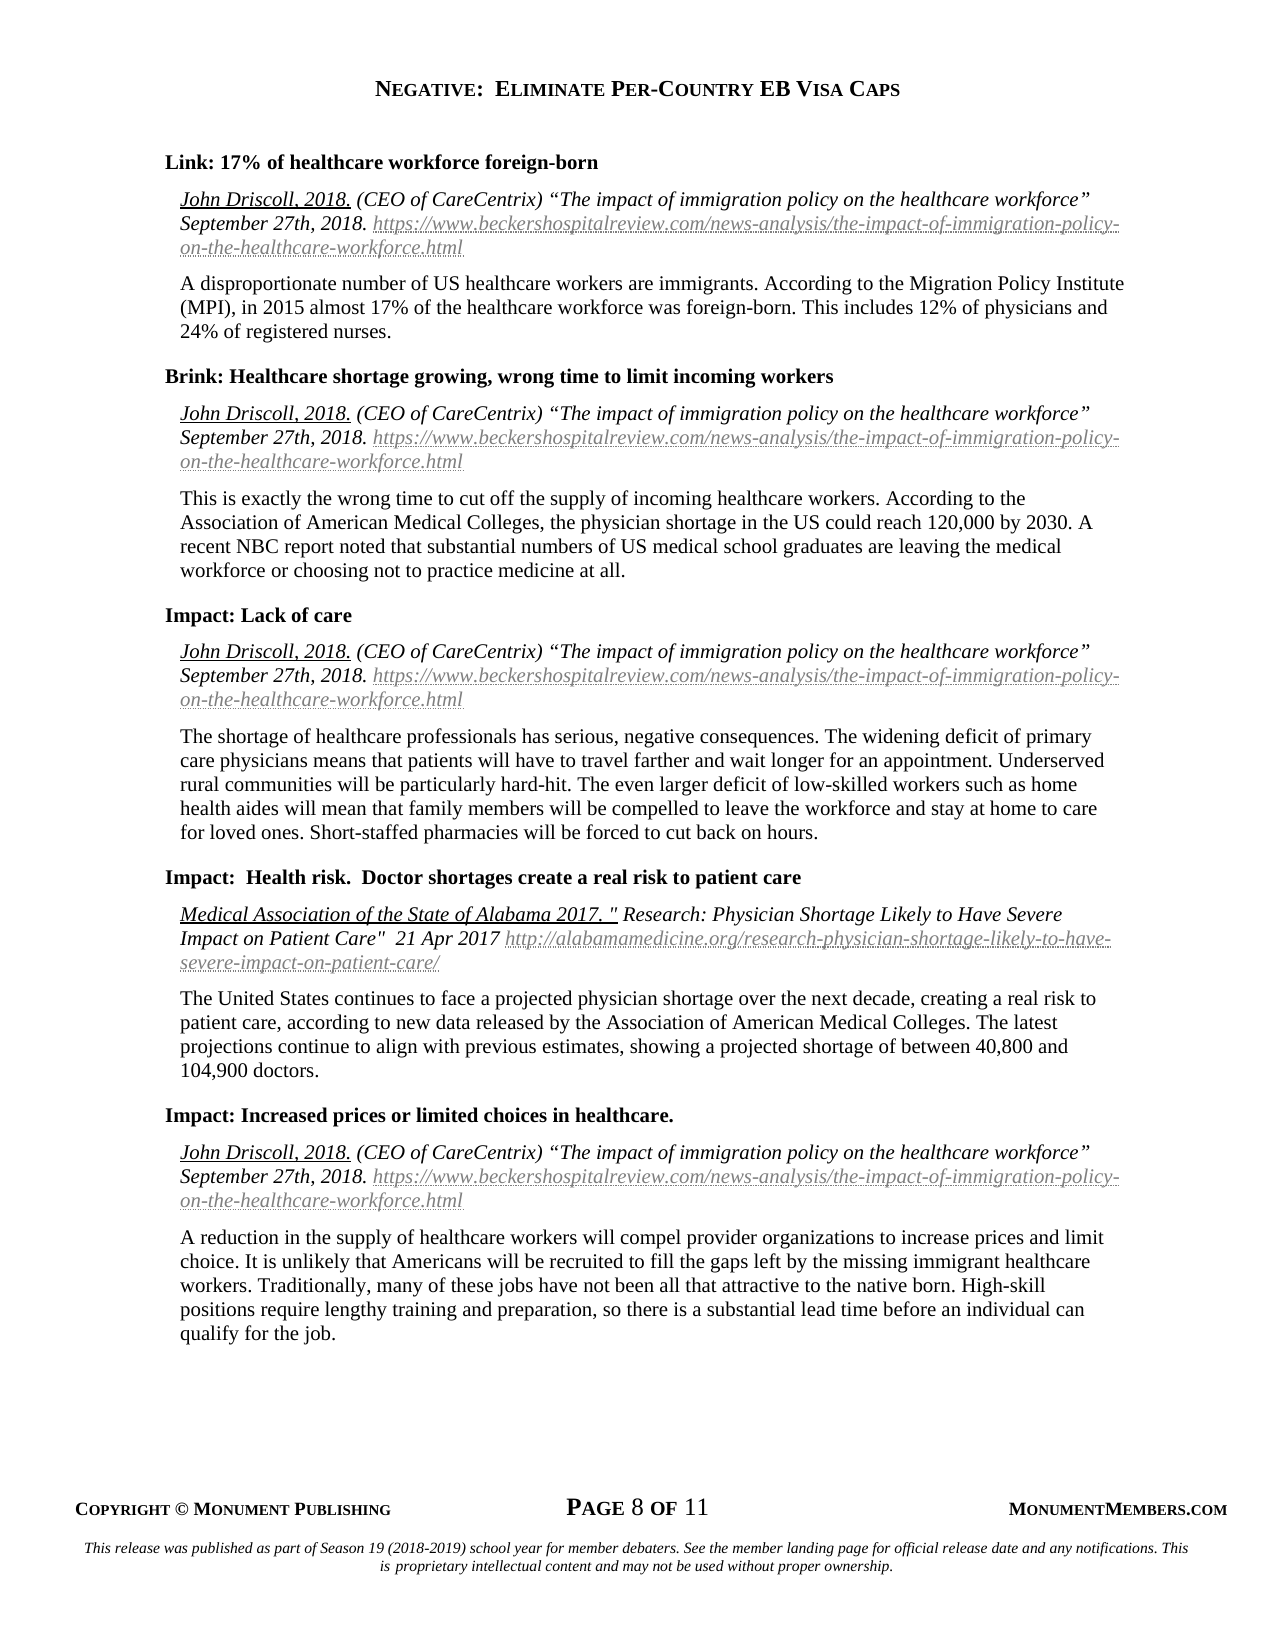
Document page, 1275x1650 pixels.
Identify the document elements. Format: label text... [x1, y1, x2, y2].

text John Driscoll, 2018. (CEO of CareCentrix) “The impact of immigration policy on the healthcare workforce” September 27th, 2018. https://www.beckershospitalreview.com/news-analysis/the-impact-of-immigration-policy-on-the-healthcare-workforce.html [180, 1140, 1125, 1212]
text John Driscoll, 2018. (CEO of CareCentrix) “The impact of immigration policy on the healthcare workforce” September 27th, 2018. https://www.beckershospitalreview.com/news-analysis/the-impact-of-immigration-policy-on-the-healthcare-workforce.html [180, 187, 1125, 259]
text Medical Association of the State of Alabama 2017. " Research: Physician Shortage Likely to Have Severe Impact on Patient Care" 21 Apr 2017 http://alabamamedicine.org/research-physician-shortage-likely-to-have-severe-impact-on-patient-care/ [180, 902, 1125, 974]
text John Driscoll, 2018. (CEO of CareCentrix) “The impact of immigration policy on the healthcare workforce” September 27th, 2018. https://www.beckershospitalreview.com/news-analysis/the-impact-of-immigration-policy-on-the-healthcare-workforce.html [180, 639, 1125, 711]
text Brink: Healthcare shortage growing, wrong time to limit incoming workers [165, 364, 1125, 388]
text The United States continues to face a projected physician shortage over the next decade, creating a real risk to patient care, according to new data released by the Association of American Medical Colleges. The latest projections continue to align with previous estimates, showing a projected shortage of between 40,800 and 104,900 doctors. [180, 986, 1125, 1082]
text The shortage of healthcare professionals has serious, negative consequences. The widening deficit of primary care physicians means that patients will have to travel farther and wait longer for an appointment. Underserved rural communities will be particularly hard-hit. The even larger deficit of low-skilled workers such as home health aides will mean that family members will be compelled to leave the workforce and stay at home to care for loved ones. Short-staffed pharmacies will be forced to cut back on hours. [180, 724, 1125, 844]
text This is exactly the wrong time to cut off the supply of incoming healthcare workers. According to the Association of American Medical Colleges, the physician shortage in the US could reach 120,000 by 2030. A recent NBC report noted that substantial numbers of US medical school graduates are leaving the medical workforce or choosing not to practice medicine at all. [180, 486, 1125, 582]
text Impact: Health risk. Doctor shortages create a real risk to patient care [165, 865, 1125, 889]
text Impact: Lack of care [165, 603, 1125, 627]
text A reduction in the supply of healthcare workers will compel provider organizations to increase prices and limit choice. It is unlikely that Americans will be recruited to fill the gaps left by the missing immigrant healthcare workers. Traditionally, many of these jobs have not been all that attractive to the native born. High-skill positions require lengthy training and preparation, so there is a substantial lead time before an individual can qualify for the job. [180, 1224, 1125, 1345]
text A disproportionate number of US healthcare workers are immigrants. According to the Migration Policy Institute (MPI), in 2015 almost 17% of the healthcare workforce was foreign-born. This includes 12% of physicians and 24% of registered nurses. [180, 271, 1125, 343]
text John Driscoll, 2018. (CEO of CareCentrix) “The impact of immigration policy on the healthcare workforce” September 27th, 2018. https://www.beckershospitalreview.com/news-analysis/the-impact-of-immigration-policy-on-the-healthcare-workforce.html [180, 401, 1125, 473]
text Link: 17% of healthcare workforce foreign-born [165, 150, 1125, 174]
text Impact: Increased prices or limited choices in healthcare. [165, 1103, 1125, 1127]
